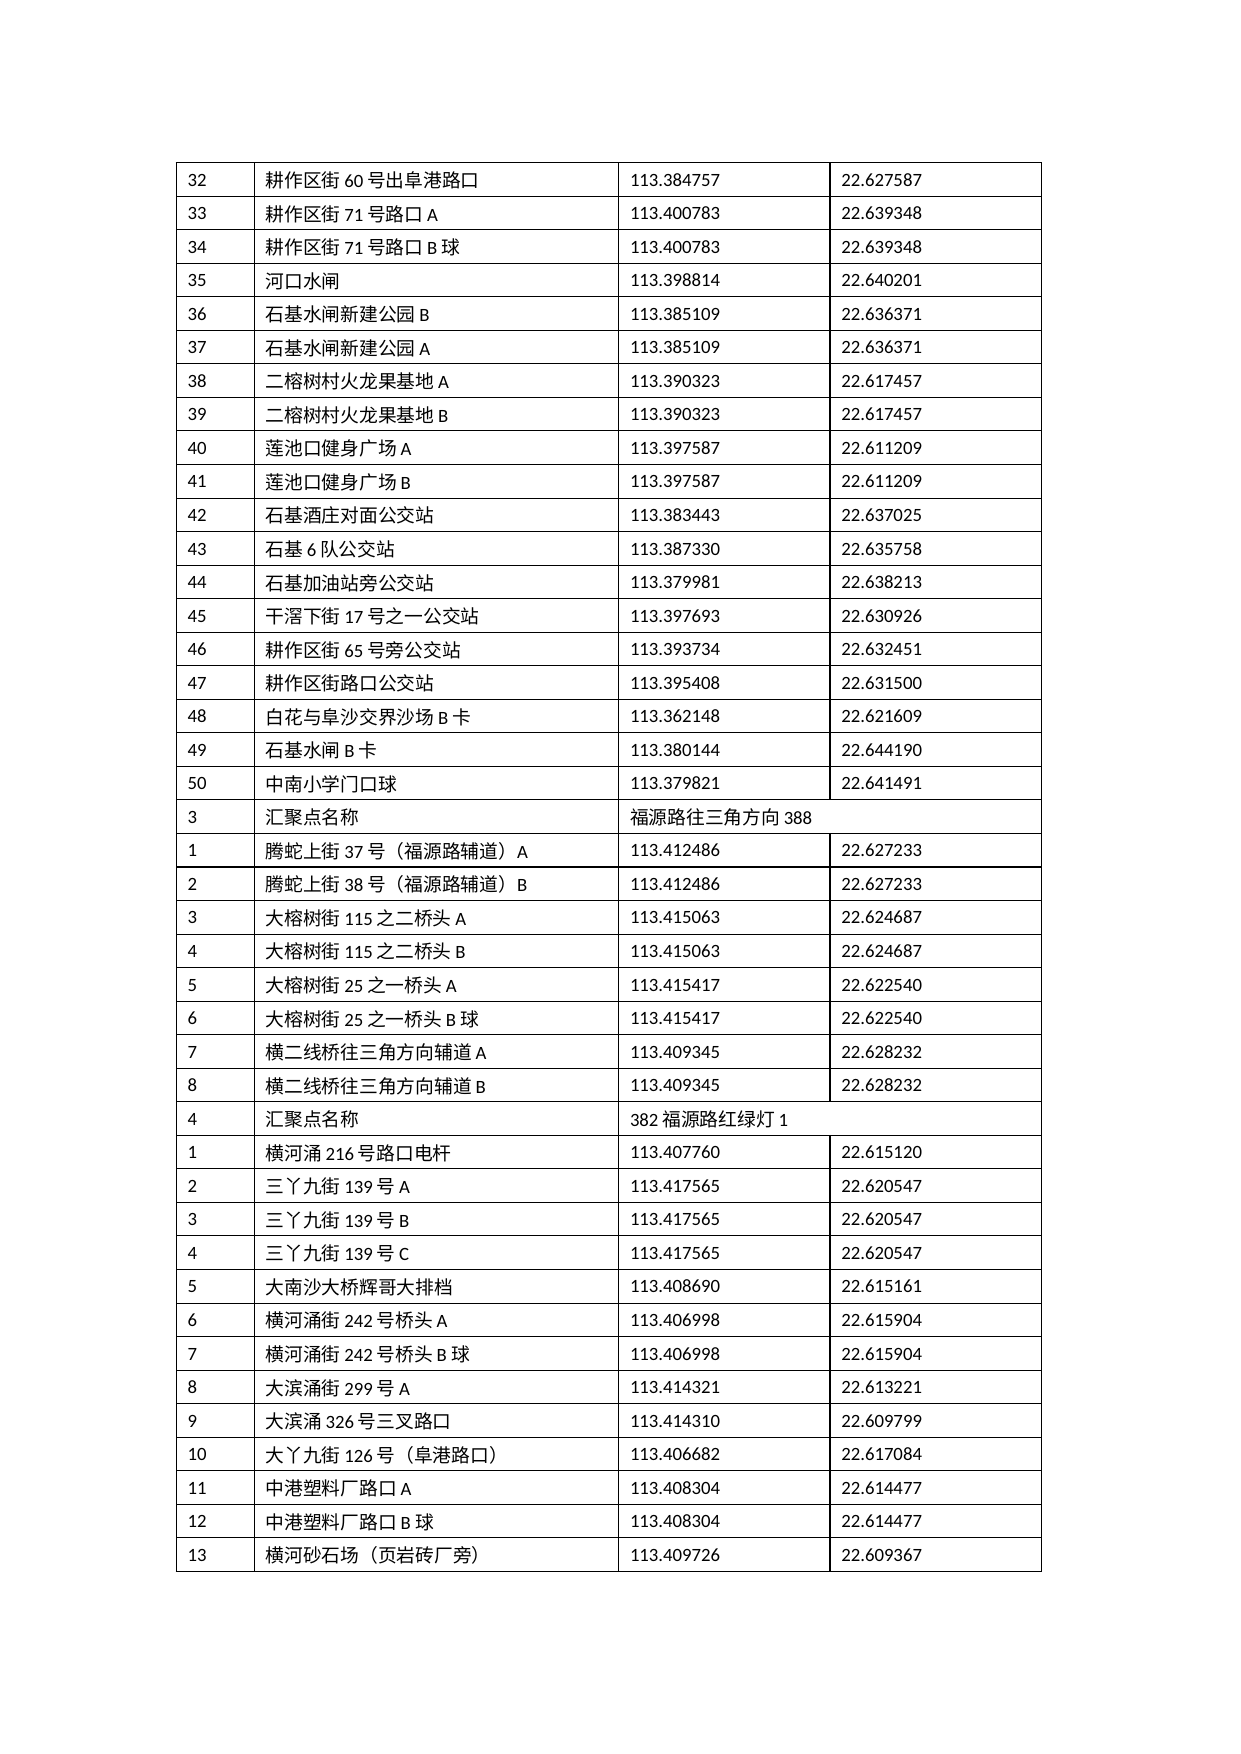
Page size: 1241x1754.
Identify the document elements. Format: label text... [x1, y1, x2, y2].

table_cell 4 [177, 1236, 254, 1269]
table_cell 50 [177, 767, 254, 799]
table_cell 22.628232 [831, 1069, 1041, 1101]
table_cell 22.641491 [831, 767, 1041, 799]
table_cell 耕作区街路口公交站 [255, 666, 618, 699]
table_cell 33 [177, 197, 254, 229]
table_cell 32 [177, 163, 254, 196]
table_cell 49 [177, 733, 254, 766]
table_cell 22.615120 [831, 1136, 1041, 1168]
table_cell 22.609367 [831, 1538, 1041, 1571]
table_cell 22.620547 [831, 1236, 1041, 1269]
table_cell 2 [177, 868, 254, 900]
table_cell 三丫九街139号A [255, 1169, 618, 1202]
table_cell 113.400783 [619, 197, 829, 229]
table_cell 113.417565 [619, 1236, 829, 1269]
table_cell 22.644190 [831, 733, 1041, 766]
table_cell 横河涌街242号桥头B 球 [255, 1337, 618, 1369]
table_cell 113.409345 [619, 1035, 829, 1068]
table_cell 113.409345 [619, 1069, 829, 1101]
table_cell 48 [177, 700, 254, 732]
table_cell 福源路往三角方向388 [619, 800, 1041, 833]
table_cell 113.397587 [619, 431, 829, 464]
table_cell 382福源路红绿灯1 [619, 1102, 1041, 1135]
table_cell 河口水闸 [255, 264, 618, 296]
table_cell 38 [177, 364, 254, 397]
table_cell 44 [177, 566, 254, 598]
table_cell 大丫九街126号（阜港路口） [255, 1438, 618, 1470]
table_cell 腾蛇上街38号（福源路辅道）B [255, 868, 618, 900]
table_cell 耕作区街60号出阜港路口 [255, 163, 618, 196]
table_cell 横河涌216号路口电杆 [255, 1136, 618, 1168]
table_cell 113.406682 [619, 1438, 829, 1470]
table_cell 22.636371 [831, 331, 1041, 363]
table_cell 莲池口健身广场A [255, 431, 618, 464]
table_cell 横河砂石场（页岩砖厂旁） [255, 1538, 618, 1571]
table_cell 大榕树街25之一桥头A [255, 968, 618, 1001]
table_cell 113.417565 [619, 1203, 829, 1235]
table_cell 22.624687 [831, 935, 1041, 967]
table_cell 石基水闸新建公园B [255, 297, 618, 330]
table_cell 22.614477 [831, 1505, 1041, 1537]
table_cell 1 [177, 834, 254, 866]
table_cell 10 [177, 1438, 254, 1470]
table_cell 113.406998 [619, 1304, 829, 1336]
table_cell 113.385109 [619, 331, 829, 363]
table_cell 耕作区街65号旁公交站 [255, 633, 618, 665]
table_cell 113.384757 [619, 163, 829, 196]
table_cell 39 [177, 398, 254, 430]
table_cell 113.417565 [619, 1169, 829, 1202]
table_cell 横二线桥往三角方向辅道A [255, 1035, 618, 1068]
table_cell 41 [177, 465, 254, 497]
table_cell 43 [177, 532, 254, 564]
table_cell 113.362148 [619, 700, 829, 732]
table_cell 横河涌街242号桥头A [255, 1304, 618, 1336]
table_cell 22.615904 [831, 1337, 1041, 1369]
table_cell 113.390323 [619, 398, 829, 430]
table_cell 11 [177, 1471, 254, 1504]
table_cell 113.393734 [619, 633, 829, 665]
table_cell 42 [177, 499, 254, 531]
table_cell 113.408304 [619, 1505, 829, 1537]
table_cell 113.407760 [619, 1136, 829, 1168]
table_cell 22.609799 [831, 1404, 1041, 1437]
table_cell 113.379981 [619, 566, 829, 598]
table_cell 22.613221 [831, 1371, 1041, 1403]
table_cell 1 [177, 1136, 254, 1168]
table_cell 45 [177, 599, 254, 632]
table_cell 中南小学门口球 [255, 767, 618, 799]
table_cell 113.414310 [619, 1404, 829, 1437]
table_cell 3 [177, 1203, 254, 1235]
table_cell 6 [177, 1304, 254, 1336]
table_cell 中港塑料厂路口B 球 [255, 1505, 618, 1537]
table_cell 大榕树街115之二桥头B [255, 935, 618, 967]
table_cell 8 [177, 1371, 254, 1403]
table_cell 22.635758 [831, 532, 1041, 564]
table_cell 22.624687 [831, 901, 1041, 933]
table_cell 汇聚点名称 [255, 800, 618, 833]
table_cell 22.617457 [831, 398, 1041, 430]
table_cell 22.614477 [831, 1471, 1041, 1504]
table_cell 3 [177, 901, 254, 933]
table_cell 113.409726 [619, 1538, 829, 1571]
table_cell 6 [177, 1002, 254, 1034]
table_cell 三丫九街139号B [255, 1203, 618, 1235]
table_cell 22.621609 [831, 700, 1041, 732]
table_cell 5 [177, 1270, 254, 1302]
table_cell 石基酒庄对面公交站 [255, 499, 618, 531]
table_cell 113.390323 [619, 364, 829, 397]
table_cell 二榕树村火龙果基地A [255, 364, 618, 397]
table_cell 36 [177, 297, 254, 330]
table_cell 3 [177, 800, 254, 833]
table_cell 石基6队公交站 [255, 532, 618, 564]
table_cell 113.398814 [619, 264, 829, 296]
table_cell 腾蛇上街37号（福源路辅道）A [255, 834, 618, 866]
table_cell 22.640201 [831, 264, 1041, 296]
table_cell 34 [177, 230, 254, 263]
table_cell 22.627587 [831, 163, 1041, 196]
table_cell 113.408690 [619, 1270, 829, 1302]
table_cell 113.415063 [619, 901, 829, 933]
table_cell 113.412486 [619, 834, 829, 866]
table_cell 22.636371 [831, 297, 1041, 330]
table_cell 干滘下街17号之一公交站 [255, 599, 618, 632]
table_cell 22.622540 [831, 1002, 1041, 1034]
table_cell 113.385109 [619, 297, 829, 330]
table_cell 46 [177, 633, 254, 665]
table_cell 13 [177, 1538, 254, 1571]
table_cell 汇聚点名称 [255, 1102, 618, 1135]
table_cell 113.387330 [619, 532, 829, 564]
table_cell 4 [177, 1102, 254, 1135]
table_cell 22.620547 [831, 1203, 1041, 1235]
table_cell 113.415417 [619, 968, 829, 1001]
table_cell 22.627233 [831, 834, 1041, 866]
table_cell 耕作区街71号路口B 球 [255, 230, 618, 263]
table_cell 22.622540 [831, 968, 1041, 1001]
table_cell 113.408304 [619, 1471, 829, 1504]
table_cell 12 [177, 1505, 254, 1537]
table_cell 中港塑料厂路口A [255, 1471, 618, 1504]
table_cell 石基水闸B 卡 [255, 733, 618, 766]
table_cell 9 [177, 1404, 254, 1437]
table_cell 113.380144 [619, 733, 829, 766]
table_cell 113.400783 [619, 230, 829, 263]
table_cell 22.638213 [831, 566, 1041, 598]
table_cell 113.395408 [619, 666, 829, 699]
table_cell 113.415063 [619, 935, 829, 967]
table_cell 石基水闸新建公园A [255, 331, 618, 363]
table_cell 22.631500 [831, 666, 1041, 699]
table_cell 三丫九街139号C [255, 1236, 618, 1269]
table_cell 5 [177, 968, 254, 1001]
table_cell 大滨涌街299号A [255, 1371, 618, 1403]
table_cell 耕作区街71号路口A [255, 197, 618, 229]
table_cell 大滨涌326号三叉路口 [255, 1404, 618, 1437]
table_cell 37 [177, 331, 254, 363]
table_cell 113.383443 [619, 499, 829, 531]
table_cell 22.617457 [831, 364, 1041, 397]
table_cell 横二线桥往三角方向辅道B [255, 1069, 618, 1101]
table_cell 22.632451 [831, 633, 1041, 665]
table_cell 大南沙大桥辉哥大排档 [255, 1270, 618, 1302]
table_cell 22.620547 [831, 1169, 1041, 1202]
table_cell 47 [177, 666, 254, 699]
table_cell 22.627233 [831, 868, 1041, 900]
table_cell 22.615904 [831, 1304, 1041, 1336]
table_cell 石基加油站旁公交站 [255, 566, 618, 598]
table_cell 莲池口健身广场B [255, 465, 618, 497]
table_cell 113.397587 [619, 465, 829, 497]
table_cell 7 [177, 1337, 254, 1369]
table_cell 113.414321 [619, 1371, 829, 1403]
table_cell 22.639348 [831, 197, 1041, 229]
table_cell 22.628232 [831, 1035, 1041, 1068]
table_cell 4 [177, 935, 254, 967]
table_cell 2 [177, 1169, 254, 1202]
table_cell 35 [177, 264, 254, 296]
table_cell 22.611209 [831, 431, 1041, 464]
table_cell 22.639348 [831, 230, 1041, 263]
table_cell 113.397693 [619, 599, 829, 632]
table_cell 113.412486 [619, 868, 829, 900]
table_cell 113.406998 [619, 1337, 829, 1369]
table_cell 22.611209 [831, 465, 1041, 497]
table_cell 22.617084 [831, 1438, 1041, 1470]
table_cell 22.615161 [831, 1270, 1041, 1302]
table_cell 白花与阜沙交界沙场B 卡 [255, 700, 618, 732]
table_cell 113.415417 [619, 1002, 829, 1034]
table_cell 大榕树街115之二桥头A [255, 901, 618, 933]
table_cell 40 [177, 431, 254, 464]
table_cell 22.630926 [831, 599, 1041, 632]
table_cell 22.637025 [831, 499, 1041, 531]
table_cell 113.379821 [619, 767, 829, 799]
table_cell 大榕树街25之一桥头B 球 [255, 1002, 618, 1034]
table_cell 7 [177, 1035, 254, 1068]
table_cell 二榕树村火龙果基地B [255, 398, 618, 430]
table_cell 8 [177, 1069, 254, 1101]
